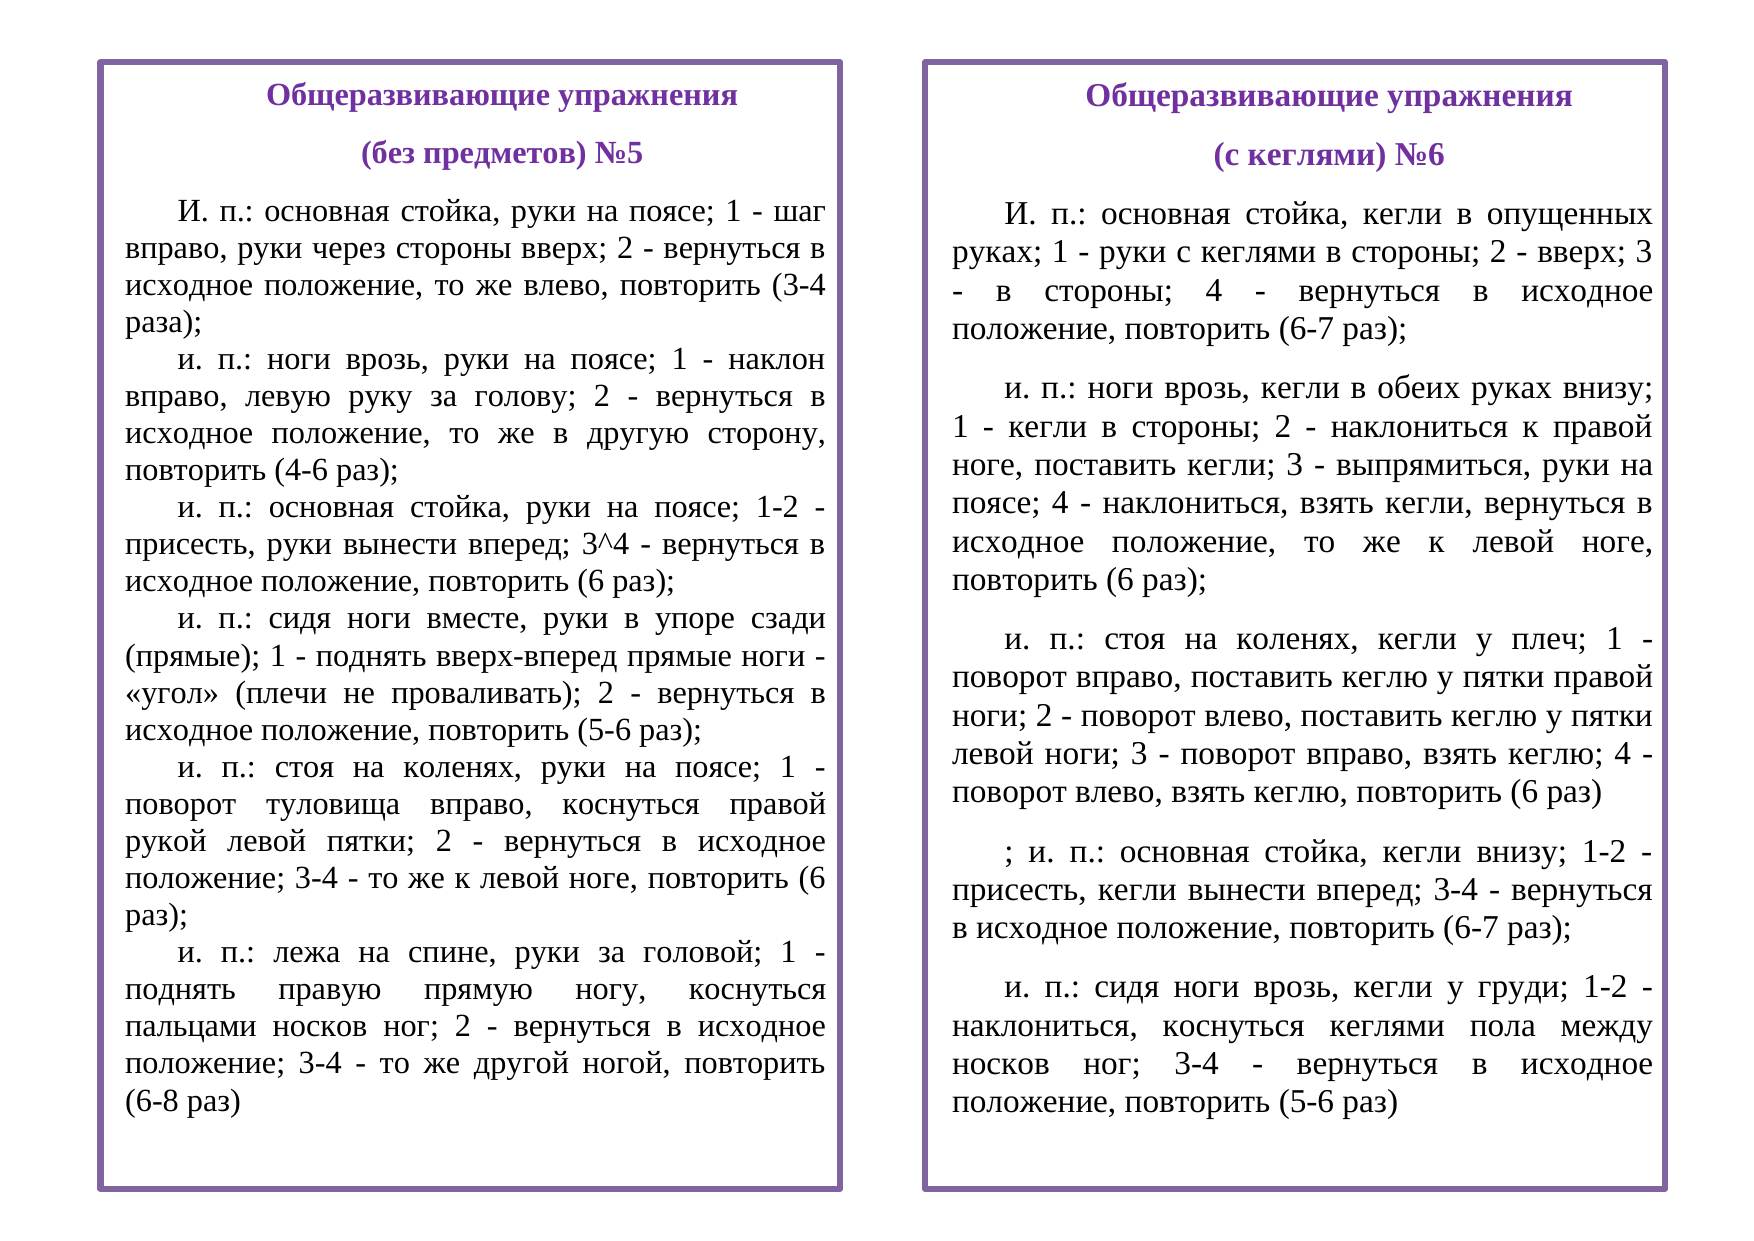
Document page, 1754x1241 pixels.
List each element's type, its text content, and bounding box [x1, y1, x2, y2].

text И. п.: основная стойка, руки на поясе; 1 - шаг вправо, руки через стороны вверх; 2 - вернуться в исходное положение, то же влево, повторить (3-4 раза); [125, 191, 827, 339]
text и. п.: ноги врозь, кегли в обеих руках внизу; 1 - кегли в стороны; 2 - наклониться к правой ноге, поставить кегли; 3 - выпрямиться, руки на поясе; 4 - наклониться, взять кегли, вернуться в исходное положение, то же к левой ноге, повторить (6 раз); [952, 367, 1654, 597]
text И. п.: основная стойка, кегли в опущенных руках; 1 - руки с кеглями в стороны; 2 - вверх; 3 - в стороны; 4 - вернуться в исходное положение, повторить (6-7 раз); [952, 193, 1654, 347]
text ; и. п.: основная стойка, кегли внизу; 1-2 - присесть, кегли вынести вперед; 3-4 - вернуться в исходное положение, повторить (6-7 раз); [952, 831, 1654, 946]
text и. п.: основная стойка, руки на поясе; 1-2 - присесть, руки вынести вперед; 3^4 - вернуться в исходное положение, повторить (6 раз); [125, 487, 827, 599]
text и. п.: лежа на спине, руки за головой; 1 - поднять правую прямую ногу, коснуться пальцами носков ног; 2 - вернуться в исходное положение; 3-4 - то же другой ногой, повторить (6-8 раз) [125, 932, 827, 1118]
text Общеразвивающие упражнения [125, 75, 827, 112]
text Общеразвивающие упражнения [952, 75, 1654, 113]
text (без предметов) №5 [125, 133, 827, 170]
text и. п.: стоя на коленях, руки на поясе; 1 - поворот туловища вправо, коснуться правой рукой левой пятки; 2 - вернуться в исходное положение; 3-4 - то же к левой ноге, повторить (6 раз); [125, 747, 827, 932]
text (с кеглями) №6 [952, 134, 1654, 172]
text и. п.: стоя на коленях, кегли у плеч; 1 - поворот вправо, поставить кеглю у пятки правой ноги; 2 - поворот влево, поставить кеглю у пятки левой ноги; 3 - поворот вправо, взять кеглю; 4 - поворот влево, взять кеглю, повторить (6 раз) [952, 618, 1654, 810]
text и. п.: сидя ноги вместе, руки в упоре сзади (прямые); 1 - поднять вверх-вперед прямые ноги - «угол» (плечи не проваливать); 2 - вернуться в исходное положение, повторить (5-6 раз); [125, 599, 827, 747]
text и. п.: сидя ноги врозь, кегли у груди; 1-2 - наклониться, коснуться кеглями пола между носков ног; 3-4 - вернуться в исходное положение, повторить (5-6 раз) [952, 967, 1654, 1120]
text и. п.: ноги врозь, руки на поясе; 1 - наклон вправо, левую руку за голову; 2 - вернуться в исходное положение, то же в другую сторону, повторить (4-6 раз); [125, 339, 827, 487]
